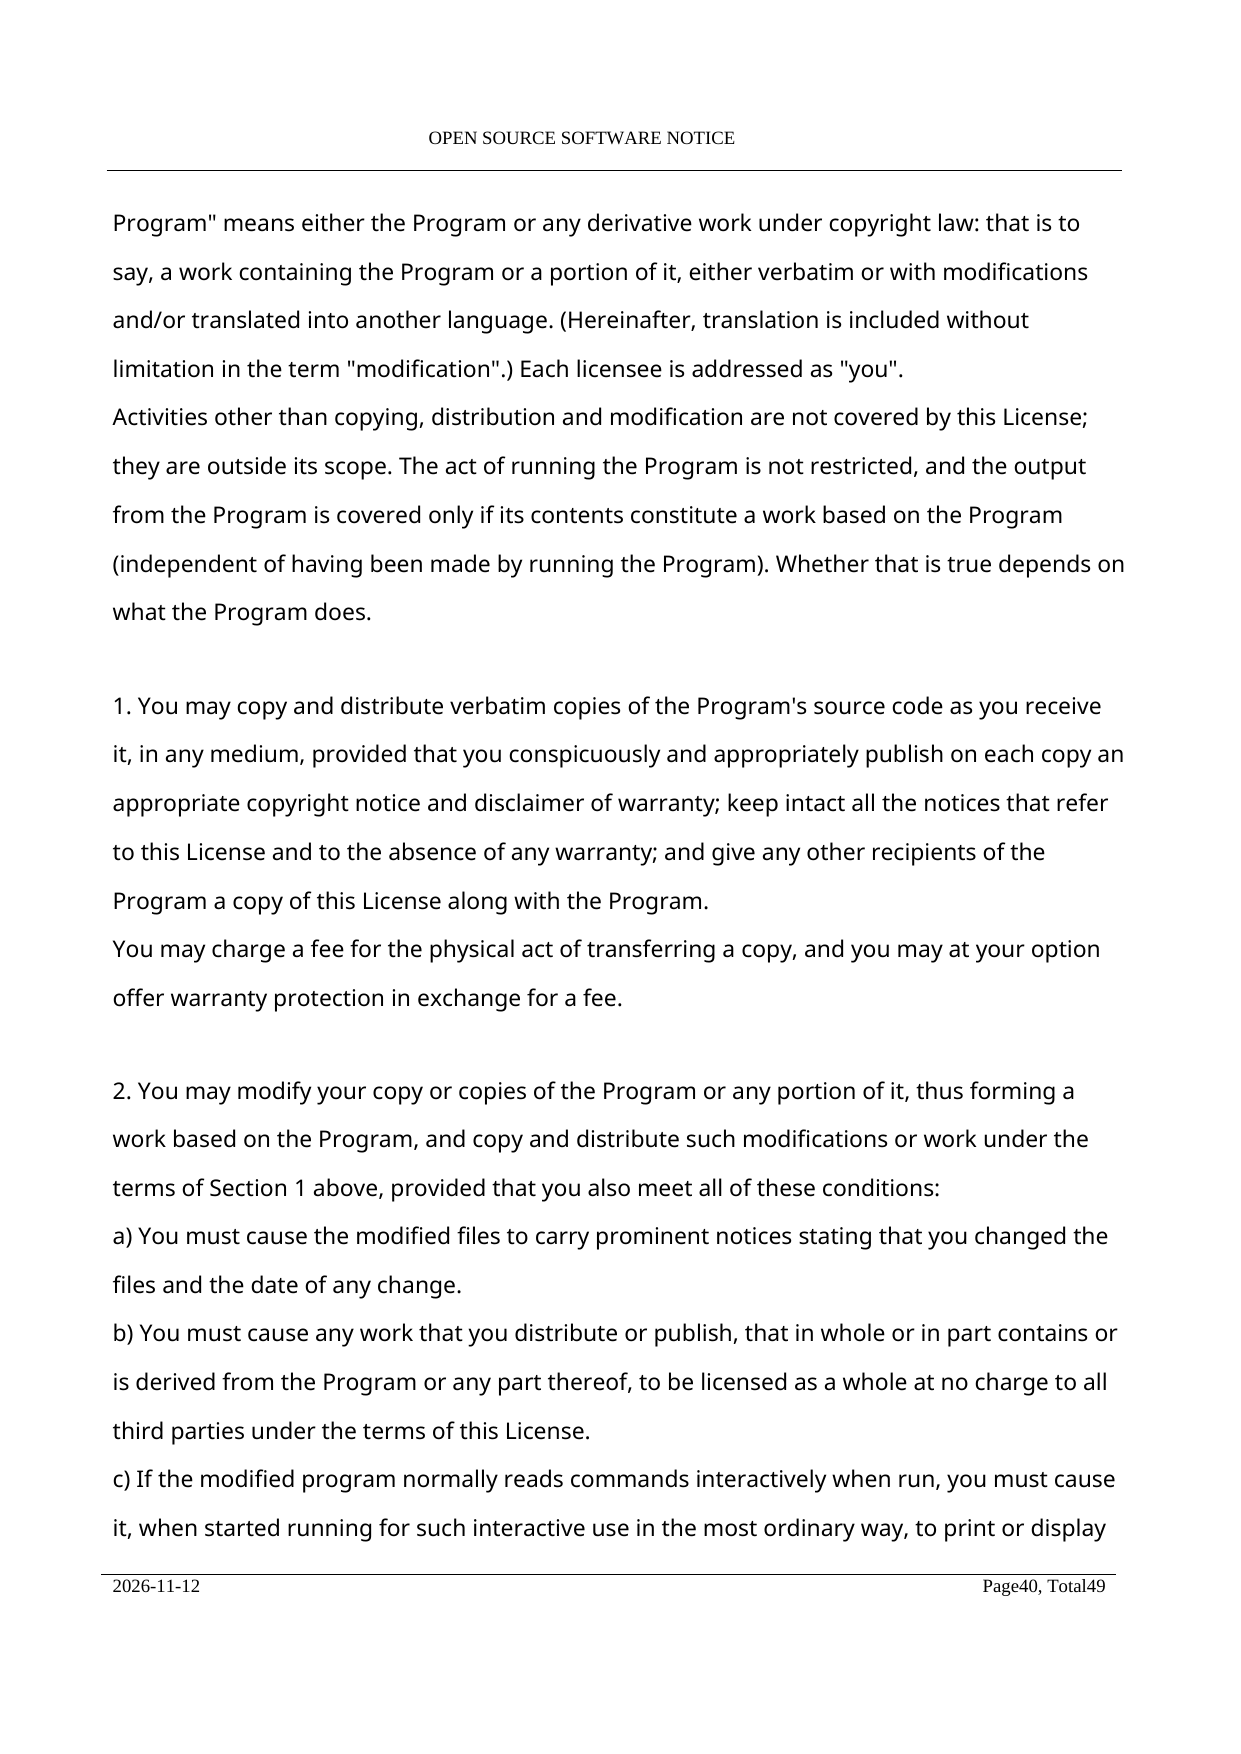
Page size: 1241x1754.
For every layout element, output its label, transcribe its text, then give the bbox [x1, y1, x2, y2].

text b) You must cause any work that you distribute or publish, that in whole or in part contains or is derived from the Program or any part thereof, to be licensed as a whole at no charge to all third parties under the terms of this License. [112, 1317, 1128, 1447]
text 2. You may modify your copy or copies of the Program or any portion of it, thus forming a work based on the Program, and copy and distribute such modifications or work under the terms of Section 1 above, provided that you also meet all of these conditions: [112, 1074, 1128, 1204]
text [112, 206, 1128, 385]
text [112, 1462, 1128, 1543]
text Activities other than copying, distribution and modification are not covered by this License; they are outside its scope. The act of running the Program is not restricted, and the output from the Program is covered only if its contents constitute a work based on the Program (independent of having been made by running the Program). Whether that is true depends on what the Program does. [112, 401, 1128, 628]
text You may charge a fee for the physical act of transferring a copy, and you may at your option offer warranty protection in exchange for a fee. [112, 932, 1128, 1013]
text a) You must cause the modified files to carry prominent notices stating that you changed the files and the date of any change. [112, 1220, 1128, 1301]
text 1. You may copy and distribute verbatim copies of the Program's source code as you receive it, in any medium, provided that you conspicuously and appropriately publish on each copy an appropriate copyright notice and disclaimer of warranty; keep intact all the notices that refer to this License and to the absence of any warranty; and give any other recipients of the Program a copy of this License along with the Program. [112, 689, 1128, 916]
